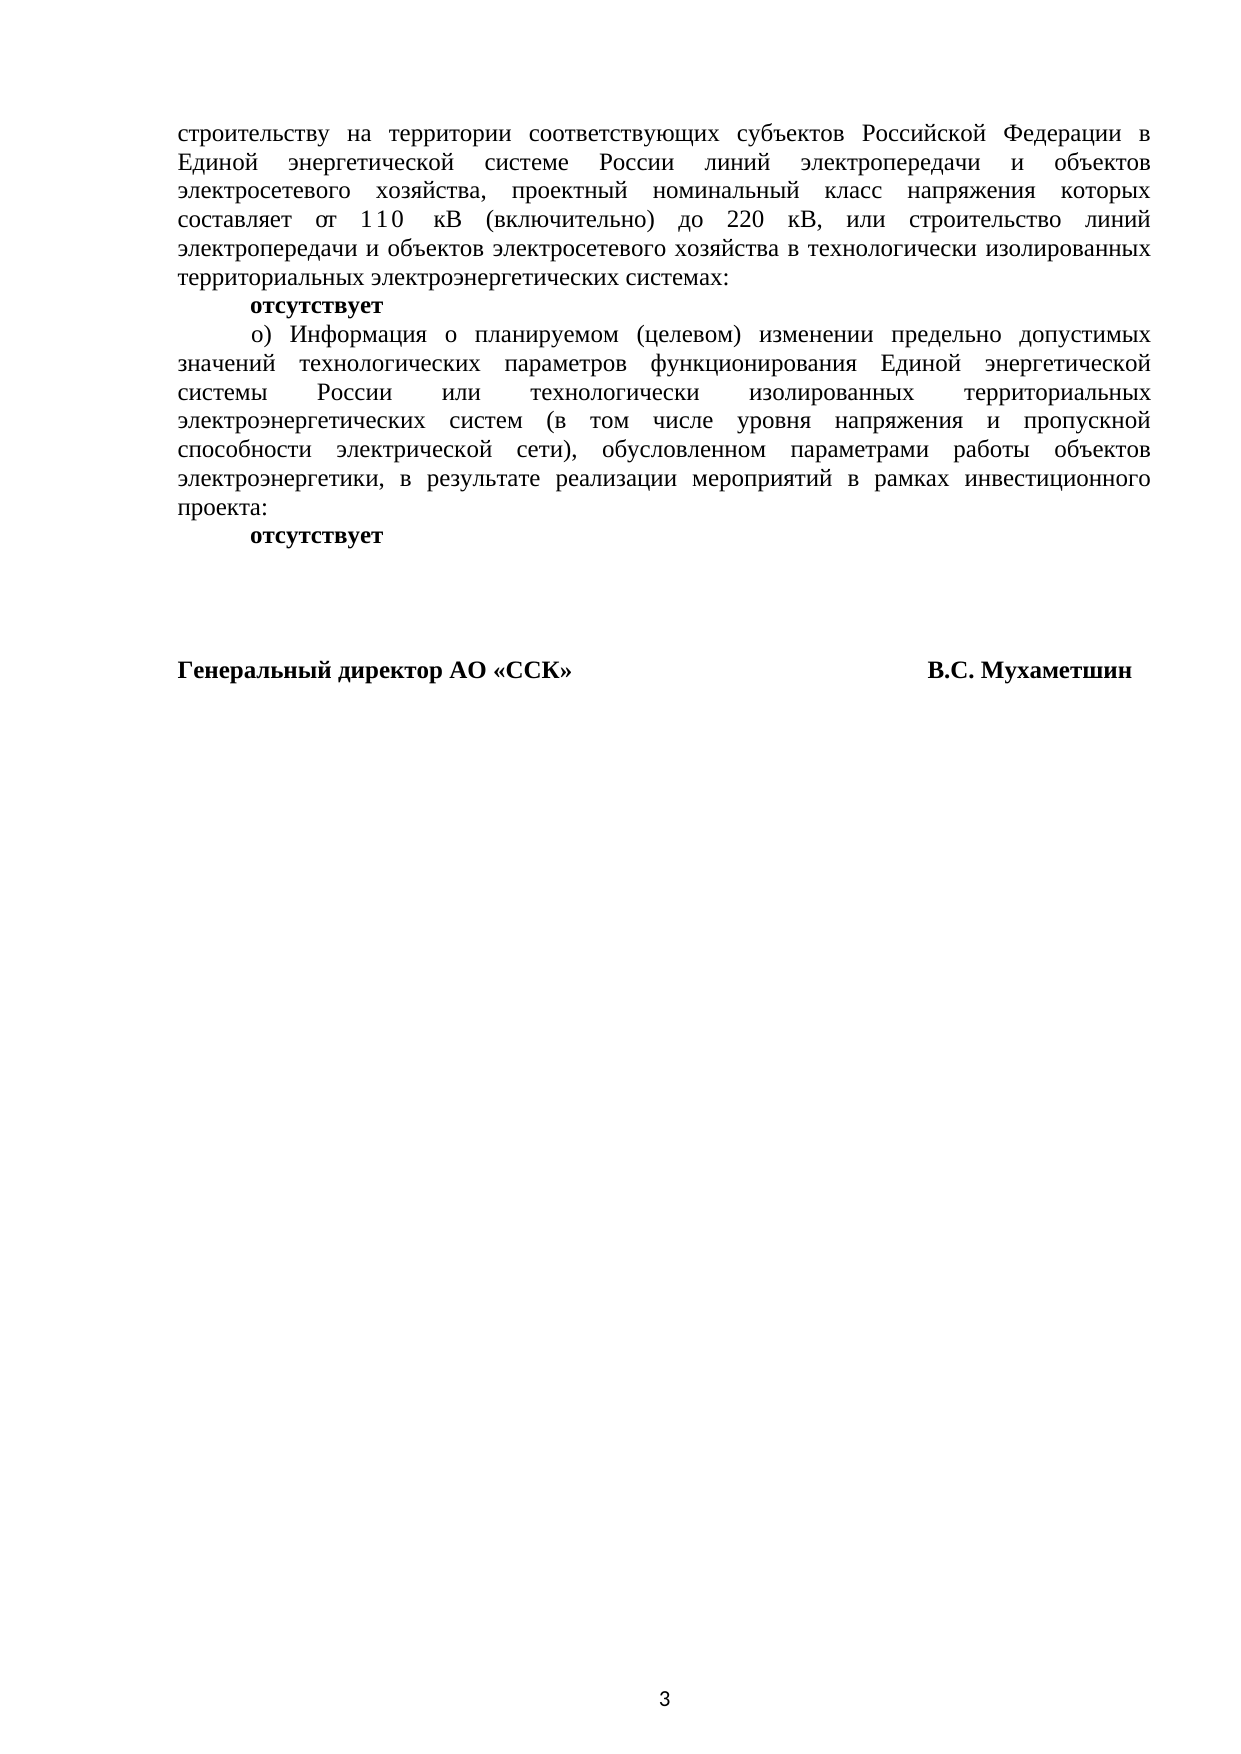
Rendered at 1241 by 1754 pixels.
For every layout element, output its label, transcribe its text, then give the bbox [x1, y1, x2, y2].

text отсутствует [177, 291, 1152, 319]
text Генеральный директор АО «ССК» В.С. Мухаметшин [177, 655, 1152, 684]
text отсутствует [177, 521, 1152, 549]
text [177, 118, 1152, 291]
text о) Информация о планируемом (целевом) изменении предельно допустимых значений технологических параметров функционирования Единой энергетической системы России или технологически изолированных территориальных электроэнергетических систем (в том числе уровня напряжения и пропускной способности электрической сети), обусловленном параметрами работы объектов электроэнергетики, в результате реализации мероприятий в рамках инвестиционного проекта: [177, 319, 1152, 521]
